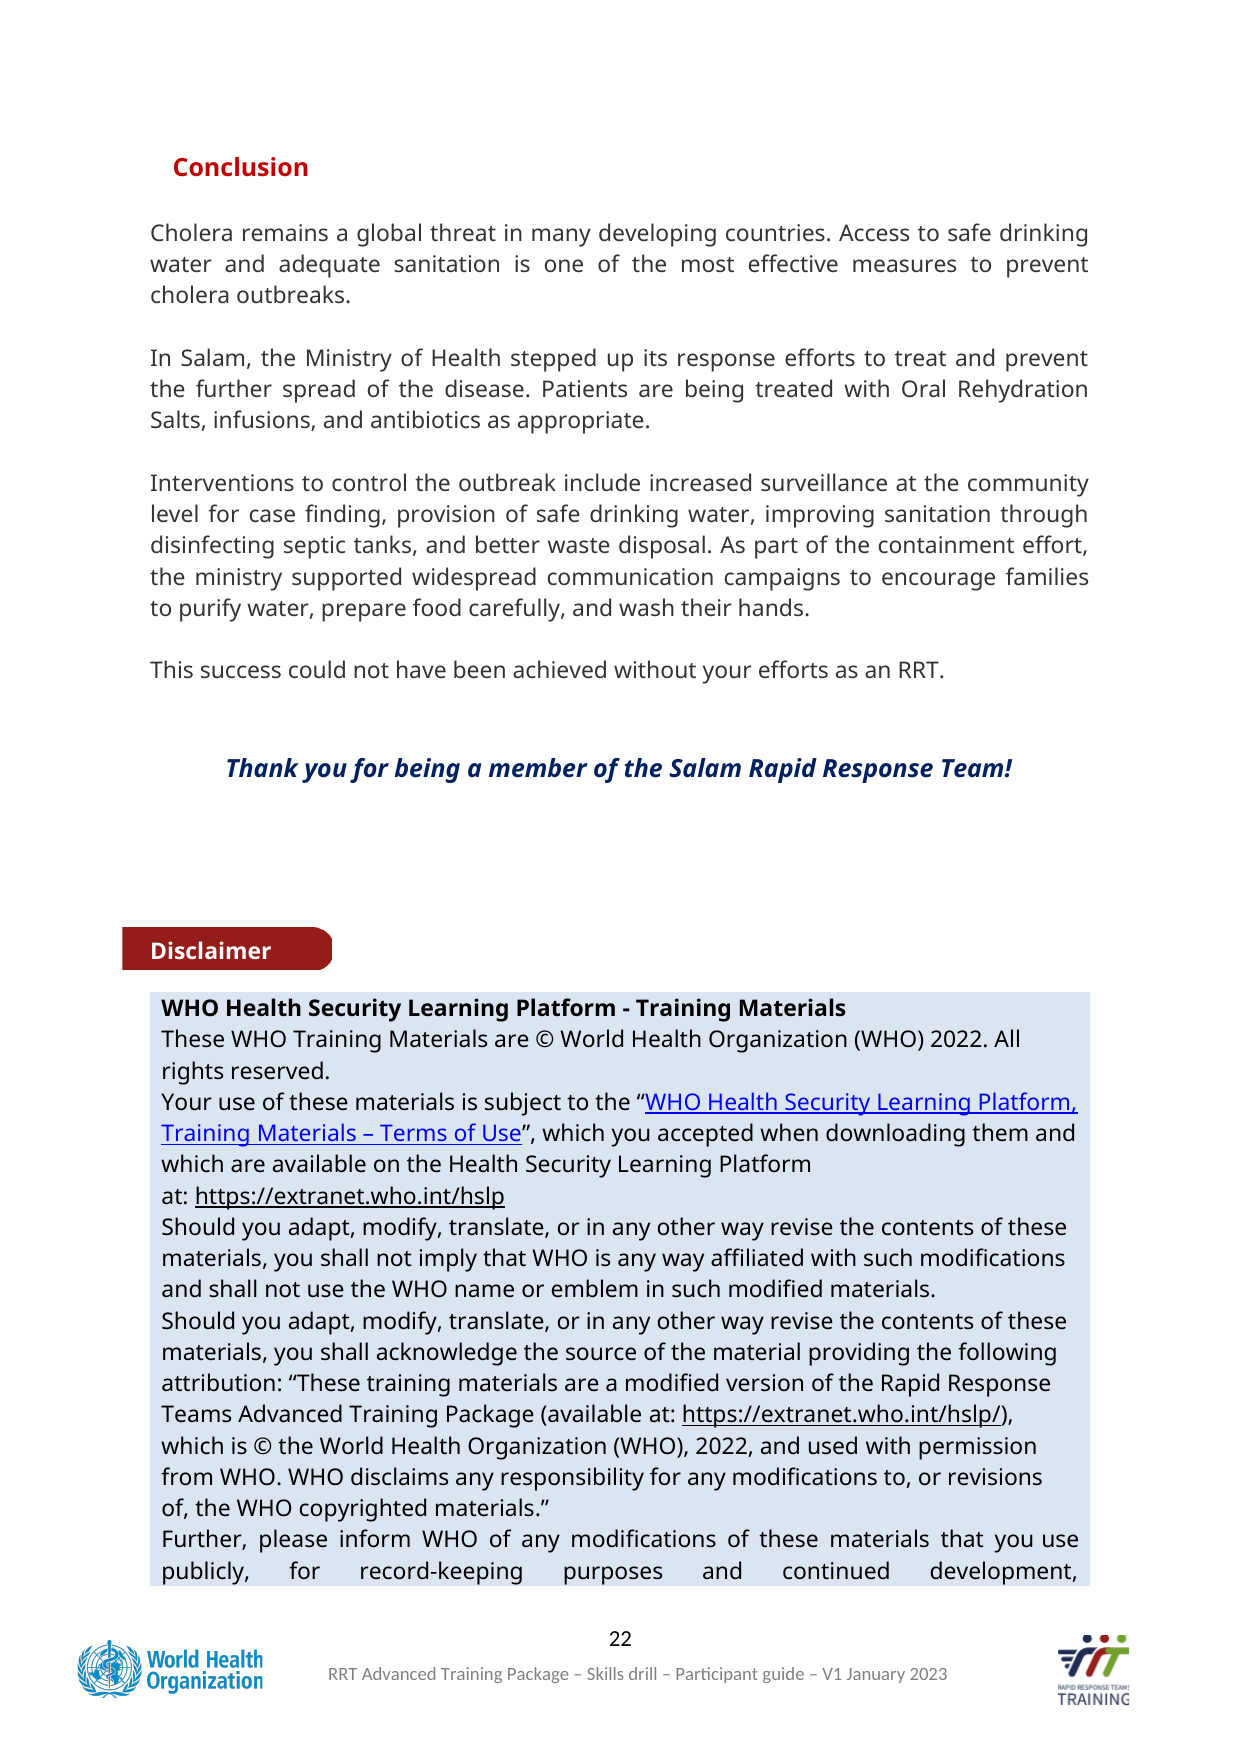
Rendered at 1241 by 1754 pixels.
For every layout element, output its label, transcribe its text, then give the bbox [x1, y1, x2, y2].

text Thank you for being a member of the Salam Rapid Response Team! [150, 751, 1090, 785]
text In Salam, the Ministry of Health stepped up its response efforts to treat and prevent the further spread of the disease. Patients are being treated with Oral Rehydration Salts, infusions, and antibiotics as appropriate. [150, 342, 1090, 436]
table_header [150, 992, 1090, 1586]
text Disclaimer [150, 935, 1090, 967]
text This success could not have been achieved without your efforts as an RRT. [150, 654, 1090, 686]
text Cholera remains a global threat in many developing countries. Access to safe drinking water and adequate sanitation is one of the most effective measures to prevent cholera outbreaks. [150, 217, 1090, 311]
picture [77, 1676, 113, 1698]
picture [77, 1640, 263, 1698]
text Interventions to control the outbreak include increased surveillance at the community level for case finding, provision of safe drinking water, improving sanitation through disinfecting septic tanks, and better waste disposal. As part of the containment effort, the ministry supported widespread communication campaigns to encourage families to purify water, prepare food carefully, and wash their hands. [150, 467, 1090, 623]
table_header Conclusion [161, 150, 1090, 186]
